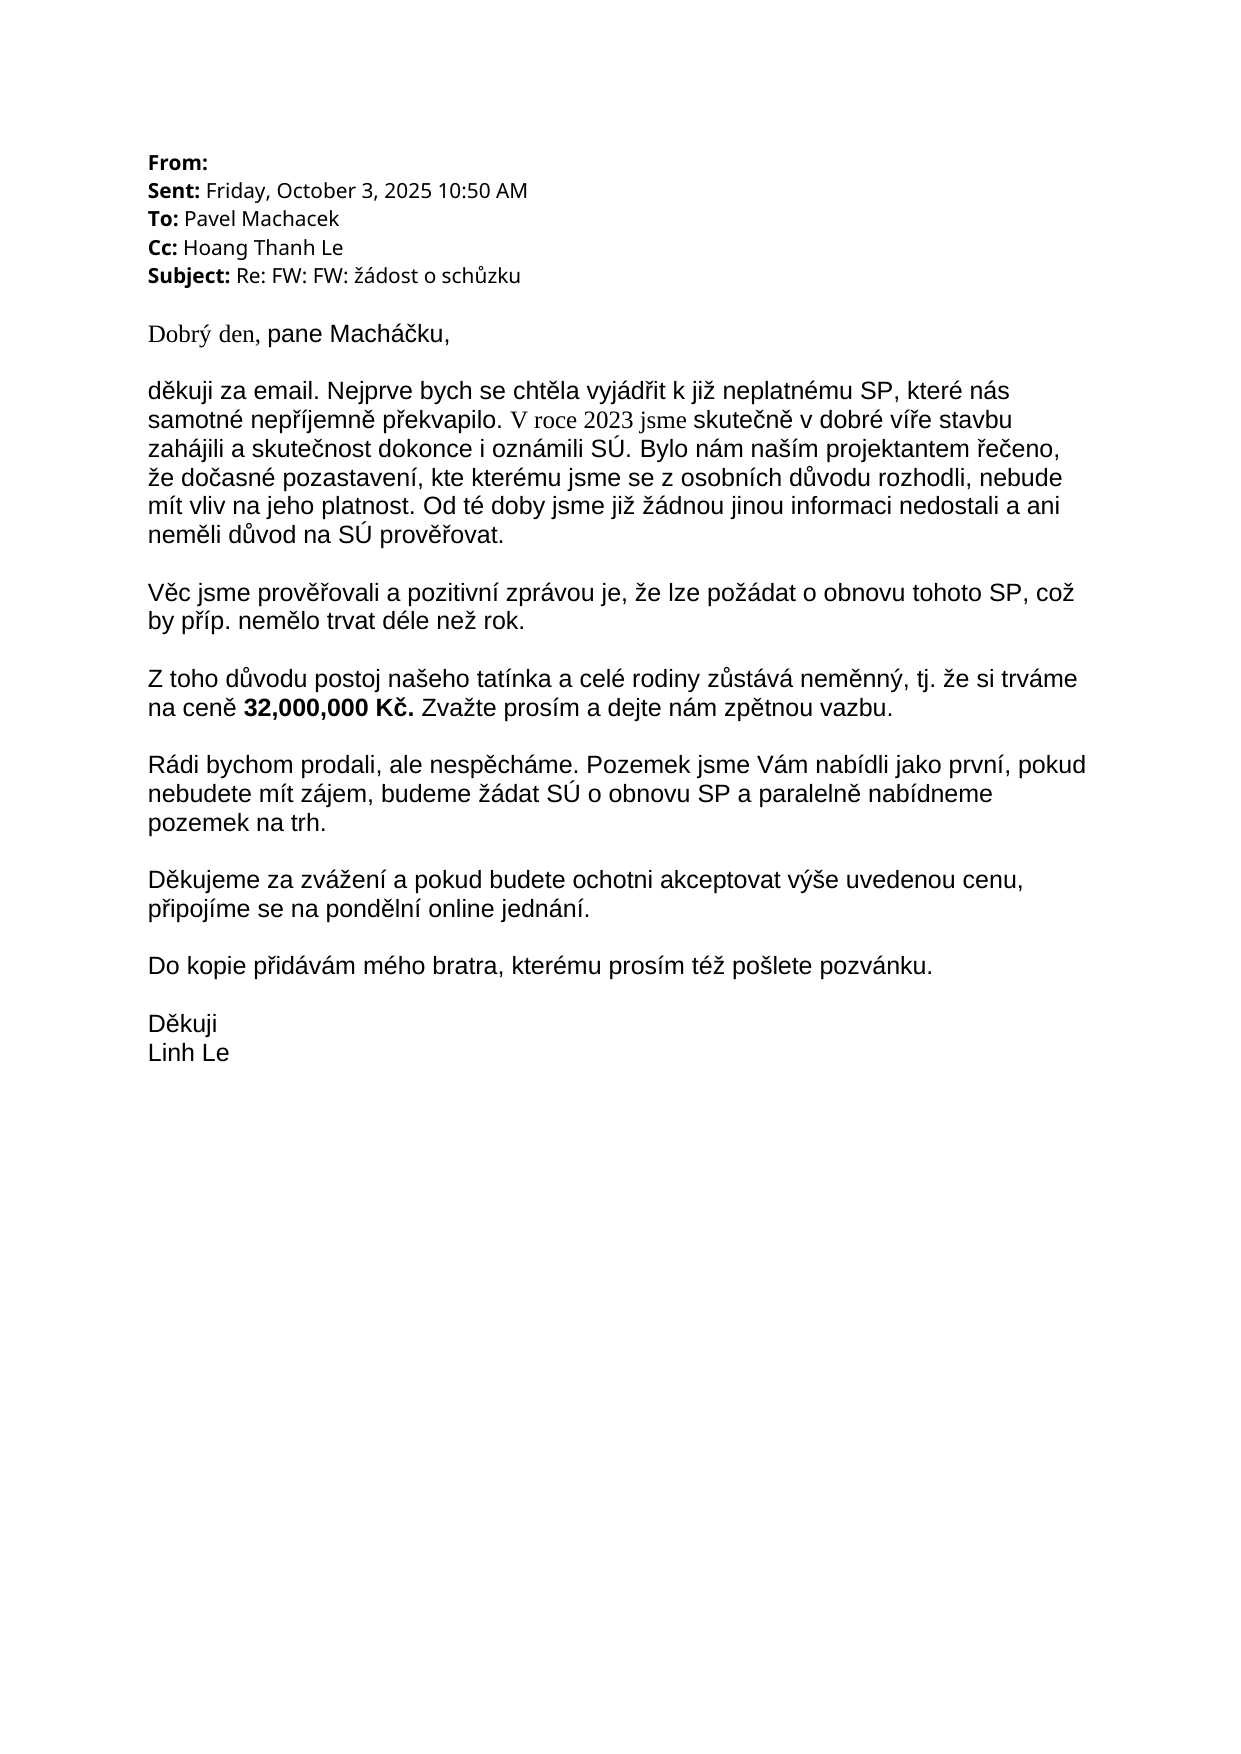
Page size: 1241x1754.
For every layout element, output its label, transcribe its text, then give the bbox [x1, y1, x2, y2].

text děkuji za email. Nejprve bych se chtěla vyjádřit k již neplatnému SP, které nás samotné nepříjemně překvapilo. V roce 2023 jsme skutečně v dobré víře stavbu zahájili a skutečnost dokonce i oznámili SÚ. Bylo nám naším projektantem řečeno, že dočasné pozastavení, kte kterému jsme se z osobních důvodu rozhodli, nebude mít vliv na jeho platnost. Od té doby jsme již žádnou jinou informaci nedostali a ani neměli důvod na SÚ prověřovat. [148, 376, 1093, 549]
text Do kopie přidávám mého bratra, kterému prosím též pošlete pozvánku. [148, 951, 1093, 980]
text Dobrý den, pane Macháčku, [148, 318, 1093, 347]
text From: Sent: Friday, October 3, 2025 10:50 AM To: Pavel Machacek Cc: Hoang Thanh Le Subject: Re: FW: FW: žádost o schůzku [148, 148, 1093, 290]
text Děkuji [148, 1009, 1093, 1037]
text Linh Le [148, 1037, 1093, 1066]
text Věc jsme prověřovali a pozitivní zprávou je, že lze požádat o obnovu tohoto SP, což by příp. nemělo trvat déle než rok. [148, 577, 1093, 635]
text Děkujeme za zvážení a pokud budete ochotni akceptovat výše uvedenou cenu, připojíme se na pondělní online jednání. [148, 865, 1093, 922]
text Rádi bychom prodali, ale nespěcháme. Pozemek jsme Vám nabídli jako první, pokud nebudete mít zájem, budeme žádat SÚ o obnovu SP a paralelně nabídneme pozemek na trh. [148, 750, 1093, 836]
text Z toho důvodu postoj našeho tatínka a celé rodiny zůstává neměnný, tj. že si trváme na ceně 32,000,000 Kč. Zvažte prosím a dejte nám zpětnou vazbu. [148, 664, 1093, 721]
